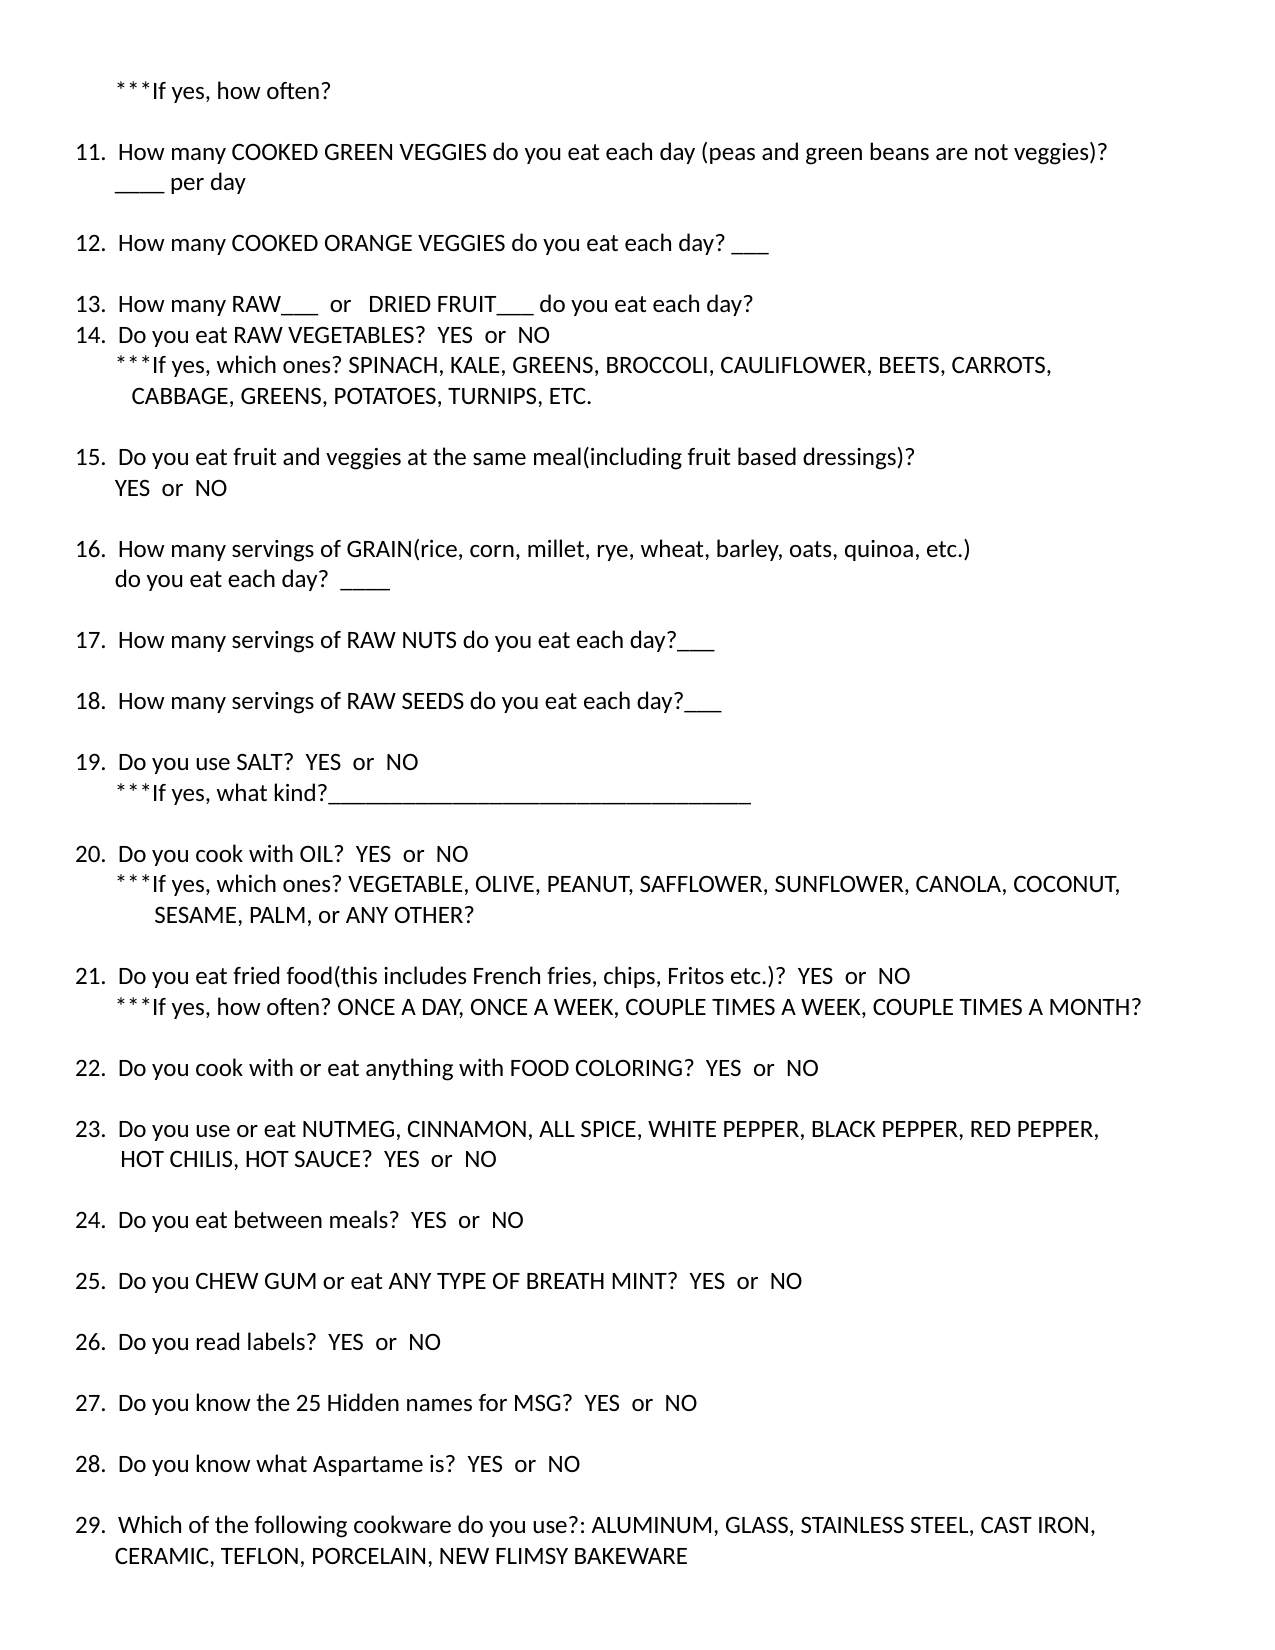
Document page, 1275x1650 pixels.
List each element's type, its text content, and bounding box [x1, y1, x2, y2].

text 20. Do you cook with OIL? YES or NO [75, 838, 1200, 868]
text 24. Do you eat between meals? YES or NO [75, 1204, 1200, 1235]
text do you eat each day? ____ [75, 563, 1200, 594]
text 18. How many servings of RAW SEEDS do you eat each day?___ [75, 685, 1200, 716]
text 28. Do you know what Aspartame is? YES or NO [75, 1448, 1200, 1479]
text 12. How many COOKED ORANGE VEGGIES do you eat each day? ___ [75, 228, 1200, 258]
text 14. Do you eat RAW VEGETABLES? YES or NO [75, 319, 1200, 350]
text 13. How many RAW___ or DRIED FRUIT___ do you eat each day? [75, 289, 1200, 319]
text ***If yes, which ones? SPINACH, KALE, GREENS, BROCCOLI, CAULIFLOWER, BEETS, CARROTS, [75, 350, 1200, 380]
text 21. Do you eat fried food(this includes French fries, chips, Fritos etc.)? YES or NO [75, 960, 1200, 991]
text HOT CHILIS, HOT SAUCE? YES or NO [75, 1143, 1200, 1174]
text 19. Do you use SALT? YES or NO [75, 746, 1200, 777]
text 15. Do you eat fruit and veggies at the same meal(including fruit based dressings)? [75, 441, 1200, 472]
text 26. Do you read labels? YES or NO [75, 1326, 1200, 1357]
text 25. Do you CHEW GUM or eat ANY TYPE OF BREATH MINT? YES or NO [75, 1265, 1200, 1296]
text 16. How many servings of GRAIN(rice, corn, millet, rye, wheat, barley, oats, quinoa, etc.) [75, 533, 1200, 563]
text 17. How many servings of RAW NUTS do you eat each day?___ [75, 624, 1200, 655]
text 29. Which of the following cookware do you use?: ALUMINUM, GLASS, STAINLESS STEEL, CAST IRON, [75, 1509, 1200, 1540]
text ____ per day [75, 167, 1200, 197]
text SESAME, PALM, or ANY OTHER? [75, 899, 1200, 929]
text ***If yes, how often? ONCE A DAY, ONCE A WEEK, COUPLE TIMES A WEEK, COUPLE TIMES A MONTH? [75, 991, 1200, 1021]
text 22. Do you cook with or eat anything with FOOD COLORING? YES or NO [75, 1052, 1200, 1082]
text ***If yes, how often? [75, 75, 1200, 106]
text 27. Do you know the 25 Hidden names for MSG? YES or NO [75, 1387, 1200, 1418]
text ***If yes, which ones? VEGETABLE, OLIVE, PEANUT, SAFFLOWER, SUNFLOWER, CANOLA, COCONUT, [75, 868, 1200, 899]
text CERAMIC, TEFLON, PORCELAIN, NEW FLIMSY BAKEWARE [75, 1540, 1200, 1571]
text CABBAGE, GREENS, POTATOES, TURNIPS, ETC. [75, 380, 1200, 411]
text 11. How many COOKED GREEN VEGGIES do you eat each day (peas and green beans are not veggies)? [75, 136, 1200, 167]
text 23. Do you use or eat NUTMEG, CINNAMON, ALL SPICE, WHITE PEPPER, BLACK PEPPER, RED PEPPER, [75, 1113, 1200, 1143]
text YES or NO [75, 472, 1200, 502]
text ***If yes, what kind?__________________________________ [75, 777, 1200, 807]
